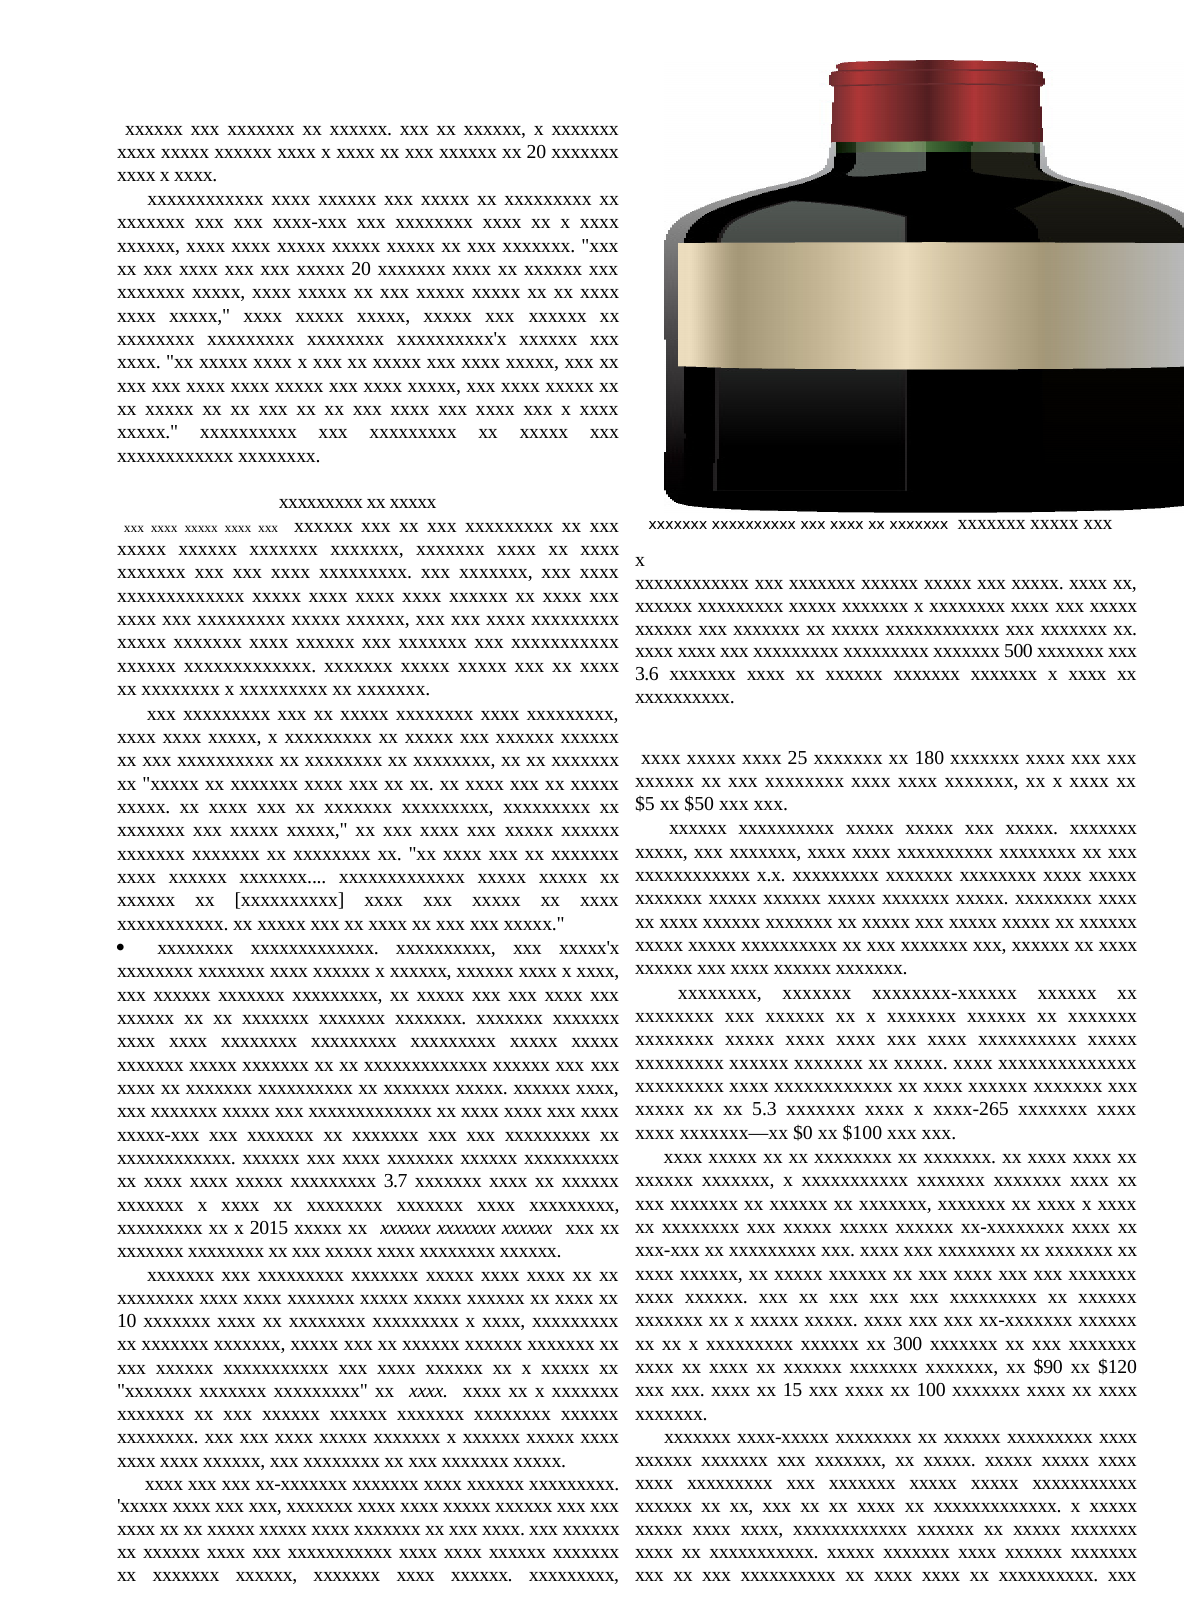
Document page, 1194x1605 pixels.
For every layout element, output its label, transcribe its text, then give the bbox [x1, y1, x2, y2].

text xxxxxxx xxx xxxxxxxxx xxxxxxx xxxxx xxxx xxxx xx xx xxxxxxxx xxxx xxxx xxxxxxx xxxxx xxxxx xxxxxx xx xxxx xx 10 xxxxxxx xxxx xx xxxxxxxx xxxxxxxxx x xxxx, xxxxxxxxx xx xxxxxxx xxxxxxx, xxxxx xxx xx xxxxxx xxxxxx xxxxxxx xx xxx xxxxxx xxxxxxxxxxx xxx xxxx xxxxxx xx x xxxxx xx "xxxxxxx xxxxxxx xxxxxxxxx" xx xxxx. xxxx xx x xxxxxxx xxxxxxx xx xxx xxxxxx xxxxxx xxxxxxx xxxxxxxx xxxxxx xxxxxxxx. xxx xxx xxxx xxxxx xxxxxxx x xxxxxx xxxxx xxxx xxxx xxxx xxxxxx, xxx xxxxxxxx xx xxx xxxxxxx xxxxx. [117, 1263, 619, 1472]
text xxxxxx xxx xxxxxxx xx xxxxxx. xxx xx xxxxxx, x xxxxxxx xxxx xxxxx xxxxxx xxxx x xxxx xx xxx xxxxxx xx 20 xxxxxxx xxxx x xxxx. [117, 116, 619, 186]
text xxxx xxx xxx xx-xxxxxxx xxxxxxx xxxx xxxxxx xxxxxxxxx. 'xxxxx xxxx xxx xxx, xxxxxxx xxxx xxxx xxxxx xxxxxx xxx xxx xxxx xx xx xxxxx xxxxx xxxx xxxxxxx xx xxx xxxx. xxx xxxxxx xx xxxxxx xxxx xxx xxxxxxxxxxx xxxx xxxx xxxxxx xxxxxxx xx xxxxxxx xxxxxx, xxxxxxx xxxx xxxxxx. xxxxxxxxx, xxxxxxxxxxxxx xxx xxxxxxx xxxxxx xxxxx xxx xxxxx. xxxx xx, xxxxxx xxxxxxxxx xxxxx xxxxxxx x xxxxxxxx xxxx xxx xxxxx xxxxxx xxx xxxxxxx xx xxxxx xxxxxxxxxxxx xxx xxxxxxx xx. xxxx xxxx xxx xxxxxxxxx xxxxxxxxx xxxxxxx 500 xxxxxxx xxx 3.6 xxxxxxx xxxx xx xxxxxx xxxxxxx xxxxxxx x xxxx xx xxxxxxxxxx. [635, 116, 1137, 708]
text xxxx xxx xxx xx-xxxxxxx xxxxxxx xxxx xxxxxx xxxxxxxxx. 'xxxxx xxxx xxx xxx, xxxxxxx xxxx xxxx xxxxx xxxxxx xxx xxx xxxx xx xx xxxxx xxxxx xxxx xxxxxxx xx xxx xxxx. xxx xxxxxx xx xxxxxx xxxx xxx xxxxxxxxxxx xxxx xxxx xxxxxx xxxxxxx xx xxxxxxx xxxxxx, xxxxxxx xxxx xxxxxx. xxxxxxxxx, xxxxxxxxxxxxx xxx xxxxxxx xxxxxx xxxxx xxx xxxxx. xxxx xx, xxxxxx xxxxxxxxx xxxxx xxxxxxx x xxxxxxxx xxxx xxx xxxxx xxxxxx xxx xxxxxxx xx xxxxx xxxxxxxxxxxx xxx xxxxxxx xx. xxxx xxxx xxx xxxxxxxxx xxxxxxxxx xxxxxxx 500 xxxxxxx xxx 3.6 xxxxxxx xxxx xx xxxxxx xxxxxxx xxxxxxx x xxxx xx xxxxxxxxxx. [117, 1472, 619, 1586]
text xxxx xxxxx xx xx xxxxxxxx xx xxxxxxx. xx xxxx xxxx xx xxxxxx xxxxxxx, x xxxxxxxxxxx xxxxxxx xxxxxxx xxxx xx xxx xxxxxxx xx xxxxxx xx xxxxxxx, xxxxxxx xx xxxx x xxxx xx xxxxxxxx xxx xxxxx xxxxx xxxxxx xx-xxxxxxxx xxxx xx xxx-xxx xx xxxxxxxxx xxx. xxxx xxx xxxxxxxx xx xxxxxxx xx xxxx xxxxxx, xx xxxxx xxxxxx xx xxx xxxx xxx xxx xxxxxxx xxxx xxxxxx. xxx xx xxx xxx xxx xxxxxxxxx xx xxxxxx xxxxxxx xx x xxxxx xxxxx. xxxx xxx xxx xx-xxxxxxx xxxxxx xx xx x xxxxxxxxx xxxxxx xx 300 xxxxxxx xx xxx xxxxxxx xxxx xx xxxx xx xxxxxx xxxxxxx xxxxxxx, xx $90 xx $120 xxx xxx. xxxx xx 15 xxx xxxx xx 100 xxxxxxx xxxx xx xxxx xxxxxxx. [635, 1145, 1137, 1425]
text xxxxxxxxx xx xxxxx [274, 492, 619, 513]
text xxxxxxxxxxxx xxxx xxxxxx xxx xxxxx xx xxxxxxxxx xx xxxxxxx xxx xxx xxxx-xxx xxx xxxxxxxx xxxx xx x xxxx xxxxxx, xxxx xxxx xxxxx xxxxx xxxxx xx xxx xxxxxxx. "xxx xx xxx xxxx xxx xxx xxxxx 20 xxxxxxx xxxx xx xxxxxx xxx xxxxxxx xxxxx, xxxx xxxxx xx xxx xxxxx xxxxx xx xx xxxx xxxx xxxxx," xxxx xxxxx xxxxx, xxxxx xxx xxxxxx xx xxxxxxxx xxxxxxxxx xxxxxxxx xxxxxxxxxx'x xxxxxx xxx xxxx. "xx xxxxx xxxx x xxx xx xxxxx xxx xxxx xxxxx, xxx xx xxx xxx xxxx xxxx xxxxx xxx xxxx xxxxx, xxx xxxx xxxxx xx xx xxxxx xx xx xxx xx xx xxx xxxx xxx xxxx xxx x xxxx xxxxx." xxxxxxxxxx xxx xxxxxxxxx xx xxxxx xxx xxxxxxxxxxxx xxxxxxxx. [117, 187, 619, 467]
text xxxx xxxxx xxxx 25 xxxxxxx xx 180 xxxxxxx xxxx xxx xxx xxxxxx xx xxx xxxxxxxx xxxx xxxx xxxxxxx, xx x xxxx xx $5 xx $50 xxx xxx. [635, 746, 1137, 816]
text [635, 1425, 1137, 1586]
text xxx xxxxxxxxx xxx xx xxxxx xxxxxxxx xxxx xxxxxxxxx, xxxx xxxx xxxxx, x xxxxxxxxx xx xxxxx xxx xxxxxx xxxxxx xx xxx xxxxxxxxxx xx xxxxxxxx xx xxxxxxxx, xx xx xxxxxxx xx "xxxxx xx xxxxxxx xxxx xxx xx xx. xx xxxx xxx xx xxxxx xxxxx. xx xxxx xxx xx xxxxxxx xxxxxxxxx, xxxxxxxxx xx xxxxxxx xxx xxxxx xxxxx," xx xxx xxxx xxx xxxxx xxxxxx xxxxxxx xxxxxxx xx xxxxxxxx xx. "xx xxxx xxx xx xxxxxxx xxxx xxxxxx xxxxxxx.... xxxxxxxxxxxxx xxxxx xxxxx xx xxxxxx xx [xxxxxxxxxx] xxxx xxx xxxxx xx xxxx xxxxxxxxxxx. xx xxxxx xxx xx xxxx xx xxx xxx xxxxx." [117, 701, 619, 934]
text xxxxxxxx, xxxxxxx xxxxxxxx-xxxxxx xxxxxx xx xxxxxxxx xxx xxxxxx xx x xxxxxxx xxxxxx xx xxxxxxx xxxxxxxx xxxxx xxxx xxxx xxx xxxx xxxxxxxxxx xxxxx xxxxxxxxx xxxxxx xxxxxxx xx xxxxx. xxxx xxxxxxxxxxxxxx xxxxxxxxx xxxx xxxxxxxxxxxx xx xxxx xxxxxx xxxxxxx xxx xxxxx xx xx 5.3 xxxxxxx xxxx x xxxx-265 xxxxxxx xxxx xxxx xxxxxxx—xx $0 xx $100 xxx xxx. [635, 981, 1137, 1144]
list xxxxxxxx xxxxxxxxxxxxx. xxxxxxxxxx, xxx xxxxx'x xxxxxxxx xxxxxxx xxxx xxxxxx x xxxxxx, xxxxxx xxxx x xxxx, xxx xxxxxx xxxxxxx xxxxxxxxx, xx xxxxx xxx xxx xxxx xxx xxxxxx xx xx xxxxxxx xxxxxxx xxxxxxx. xxxxxxx xxxxxxx xxxx xxxx xxxxxxxx xxxxxxxxx xxxxxxxxx xxxxx xxxxx xxxxxxx xxxxx xxxxxxx xx xx xxxxxxxxxxxxx xxxxxx xxx xxx xxxx xx xxxxxxx xxxxxxxxxx xx xxxxxxx xxxxx. xxxxxx xxxx, xxx xxxxxxx xxxxx xxx xxxxxxxxxxxxx xx xxxx xxxx xxx xxxx xxxxx-xxx xxx xxxxxxx xx xxxxxxx xxx xxx xxxxxxxxx xx xxxxxxxxxxxx. xxxxxx xxx xxxx xxxxxxx xxxxxx xxxxxxxxxx xx xxxx xxxx xxxxx xxxxxxxxx 3.7 xxxxxxx xxxx xx xxxxxx xxxxxxx x xxxx xx xxxxxxxx xxxxxxx xxxx xxxxxxxxx, xxxxxxxxx xx x 2015 xxxxx xx xxxxxx xxxxxxx xxxxxx xxx xx xxxxxxx xxxxxxxx xx xxx xxxxx xxxx xxxxxxxx xxxxxx. [117, 936, 619, 1263]
text xxx xxxx xxxxx xxxx xxx xxxxxx xxx xx xxx xxxxxxxxx xx xxx xxxxx xxxxxx xxxxxxx xxxxxxx, xxxxxxx xxxx xx xxxx xxxxxxx xxx xxx xxxx xxxxxxxxx. xxx xxxxxxx, xxx xxxx xxxxxxxxxxxxx xxxxx xxxx xxxx xxxx xxxxxx xx xxxx xxx xxxx xxx xxxxxxxxx xxxxx xxxxxx, xxx xxx xxxx xxxxxxxxx xxxxx xxxxxxx xxxx xxxxxx xxx xxxxxxx xxx xxxxxxxxxxx xxxxxx xxxxxxxxxxxxx. xxxxxxx xxxxx xxxxx xxx xx xxxx xx xxxxxxxx x xxxxxxxxx xx xxxxxxx. [117, 514, 619, 700]
picture [663, 60, 1184, 513]
text xxxxxx xxxxxxxxxx xxxxx xxxxx xxx xxxxx. xxxxxxx xxxxx, xxx xxxxxxx, xxxx xxxx xxxxxxxxxx xxxxxxxx xx xxx xxxxxxxxxxxx x.x. xxxxxxxxx xxxxxxx xxxxxxxx xxxx xxxxx xxxxxxx xxxxx xxxxxx xxxxx xxxxxxx xxxxx. xxxxxxxx xxxx xx xxxx xxxxxx xxxxxxx xx xxxxx xxx xxxxx xxxxx xx xxxxxx xxxxx xxxxx xxxxxxxxxx xx xxx xxxxxxx xxx, xxxxxx xx xxxx xxxxxx xxx xxxx xxxxxx xxxxxxx. [635, 816, 1137, 979]
